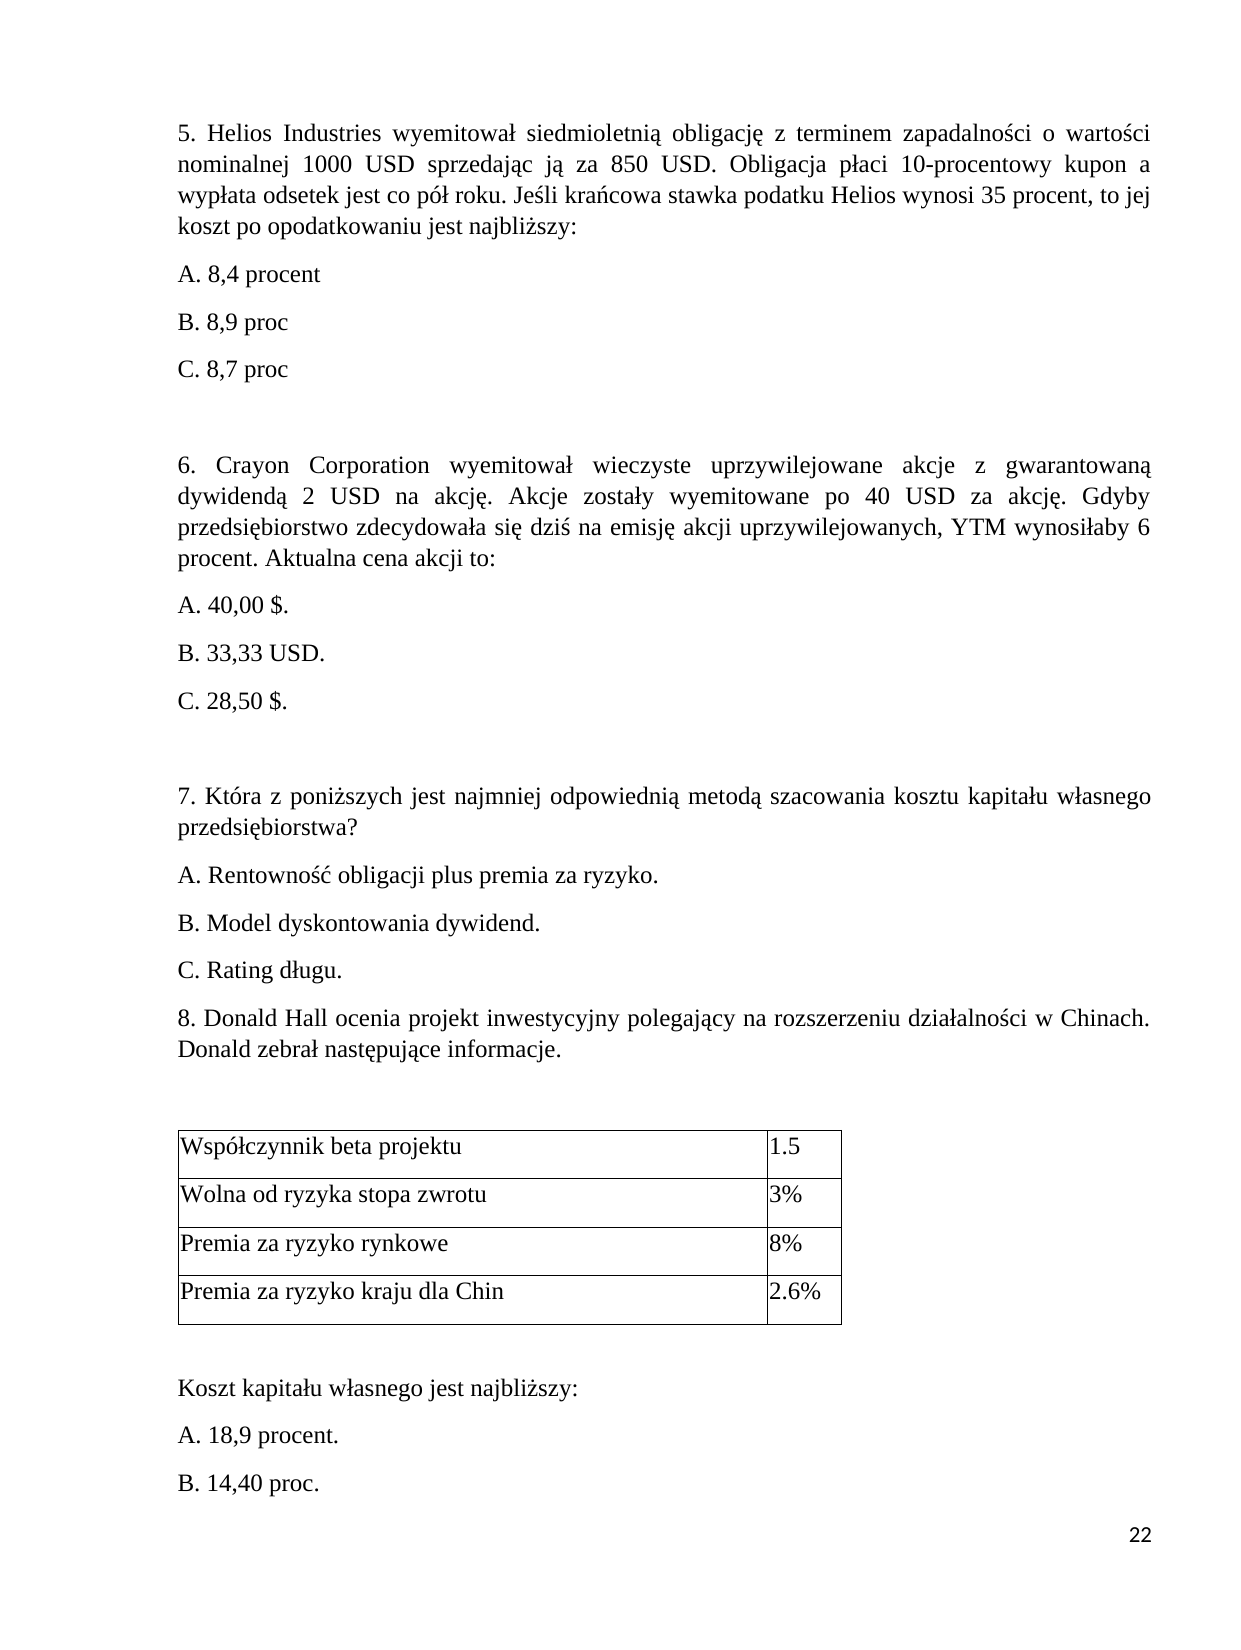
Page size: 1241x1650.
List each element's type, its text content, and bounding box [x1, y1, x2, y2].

text B. Model dyskontowania dywidend. [177, 908, 1152, 937]
text B. 8,9 proc [177, 307, 1152, 335]
table_cell 2.6% [768, 1276, 841, 1324]
table_header 1.5 [768, 1131, 841, 1178]
text C. 28,50 $. [177, 686, 1152, 715]
table_cell Premia za ryzyko kraju dla Chin [179, 1276, 767, 1324]
text 6. Crayon Corporation wyemitował wieczyste uprzywilejowane akcje z gwarantowaną dywidendą 2 USD na akcję. Akcje zostały wyemitowane po 40 USD za akcję. Gdyby przedsiębiorstwo zdecydowała się dziś na emisję akcji uprzywilejowanych, YTM wynosiłaby 6 procent. Aktualna cena akcji to: [177, 450, 1152, 572]
table_cell 8% [768, 1228, 841, 1275]
table_cell 3% [768, 1179, 841, 1227]
text 7. Która z poniższych jest najmniej odpowiednią metodą szacowania kosztu kapitału własnego przedsiębiorstwa? [177, 781, 1152, 841]
text C. 8,7 proc [177, 354, 1152, 383]
table_cell Premia za ryzyko rynkowe [179, 1228, 767, 1275]
table_header Współczynnik beta projektu [179, 1131, 767, 1178]
text Koszt kapitału własnego jest najbliższy: [177, 1373, 1152, 1401]
text B. 14,40 proc. [177, 1468, 1152, 1497]
text A. 8,4 procent [177, 259, 1152, 288]
text A. 18,9 procent. [177, 1420, 1152, 1449]
text A. 40,00 $. [177, 591, 1152, 619]
text 8. Donald Hall ocenia projekt inwestycyjny polegający na rozszerzeniu działalności w Chinach. Donald zebrał następujące informacje. [177, 1003, 1152, 1063]
text A. Rentowność obligacji plus premia za ryzyko. [177, 860, 1152, 889]
text 5. Helios Industries wyemitował siedmioletnią obligację z terminem zapadalności o wartości nominalnej 1000 USD sprzedając ją za 850 USD. Obligacja płaci 10-procentowy kupon a wypłata odsetek jest co pół roku. Jeśli krańcowa stawka podatku Helios wynosi 35 procent, to jej koszt po opodatkowaniu jest najbliższy: [177, 118, 1152, 240]
table_cell Wolna od ryzyka stopa zwrotu [179, 1179, 767, 1227]
text B. 33,33 USD. [177, 638, 1152, 667]
text C. Rating długu. [177, 956, 1152, 984]
